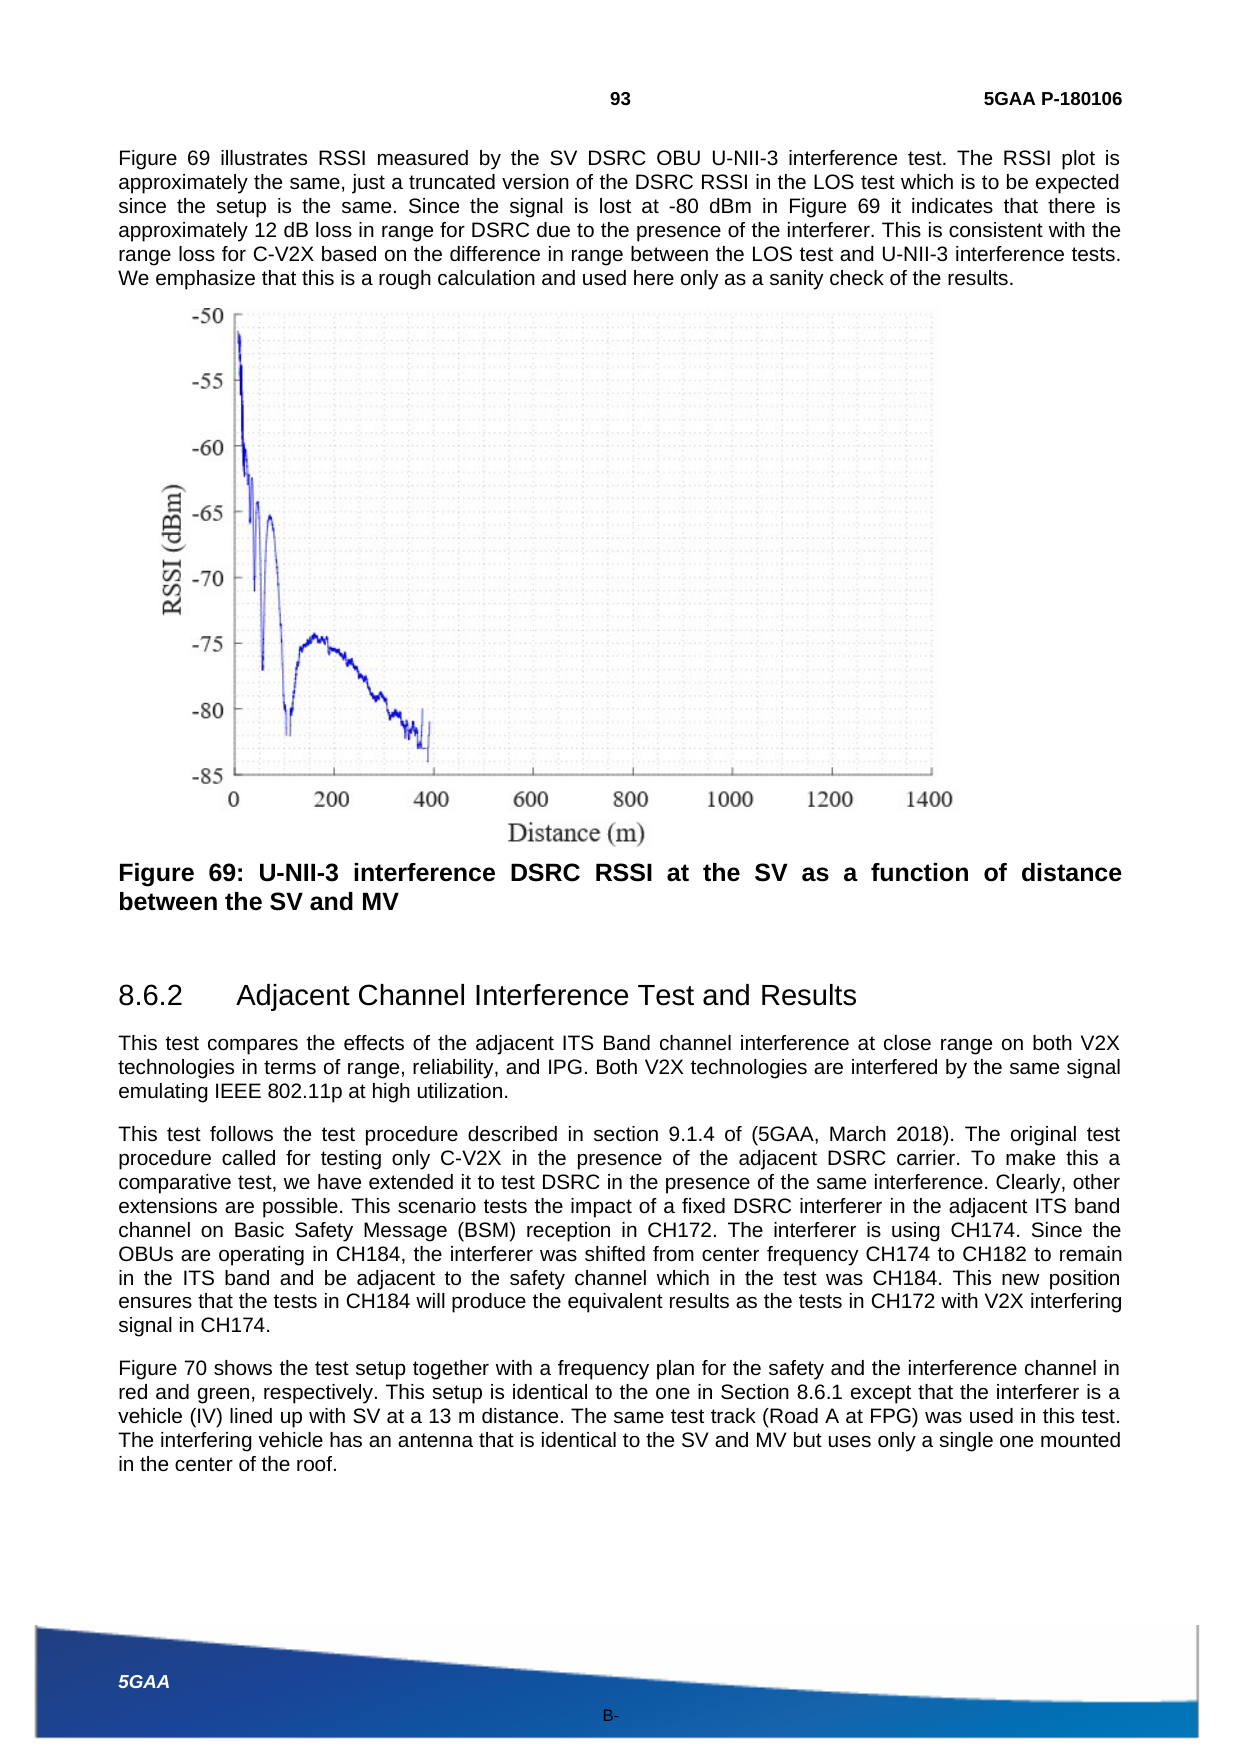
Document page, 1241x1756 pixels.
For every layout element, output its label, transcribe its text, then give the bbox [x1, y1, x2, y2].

picture [118, 308, 964, 848]
text This test compares the effects of the adjacent ITS Band channel interference at close range on both V2X technologies in terms of range, reliability, and IPG. Both V2X technologies are interfered by the same signal emulating IEEE 802.11p at high utilization. [118, 1031, 1122, 1103]
picture [0, 1625, 1241, 1755]
list Adjacent Channel Interference Test and Results [118, 978, 1240, 1012]
text Figure 69 illustrates RSSI measured by the SV DSRC OBU U-NII-3 interference test. The RSSI plot is approximately the same, just a truncated version of the DSRC RSSI in the LOS test which is to be expected since the setup is the same. Since the signal is lost at -80 dBm in Figure 69 it indicates that there is approximately 12 dB loss in range for DSRC due to the presence of the interferer. This is consistent with the range loss for C-V2X based on the difference in range between the LOS test and U-NII-3 interference tests. We emphasize that this is a rough calculation and used here only as a sanity check of the results. [118, 146, 1122, 289]
text This test follows the test procedure described in section 9.1.4 of (5GAA, March 2018). The original test procedure called for testing only C-V2X in the presence of the adjacent DSRC carrier. To make this a comparative test, we have extended it to test DSRC in the presence of the same interference. Clearly, other extensions are possible. This scenario tests the impact of a fixed DSRC interferer in the adjacent ITS band channel on Basic Safety Message (BSM) reception in CH172. The interferer is using CH174. Since the OBUs are operating in CH184, the interferer was shifted from center frequency CH174 to CH182 to remain in the ITS band and be adjacent to the safety channel which in the test was CH184. This new position ensures that the tests in CH184 will produce the equivalent results as the tests in CH172 with V2X interfering signal in CH174. [118, 1122, 1122, 1337]
text Figure 70 shows the test setup together with a frequency plan for the safety and the interference channel in red and green, respectively. This setup is identical to the one in Section 8.6.1 except that the interferer is a vehicle (IV) lined up with SV at a 13 m distance. The same test track (Road A at FPG) was used in this test. The interfering vehicle has an antenna that is identical to the SV and MV but uses only a single one mounted in the center of the roof. [118, 1356, 1122, 1476]
